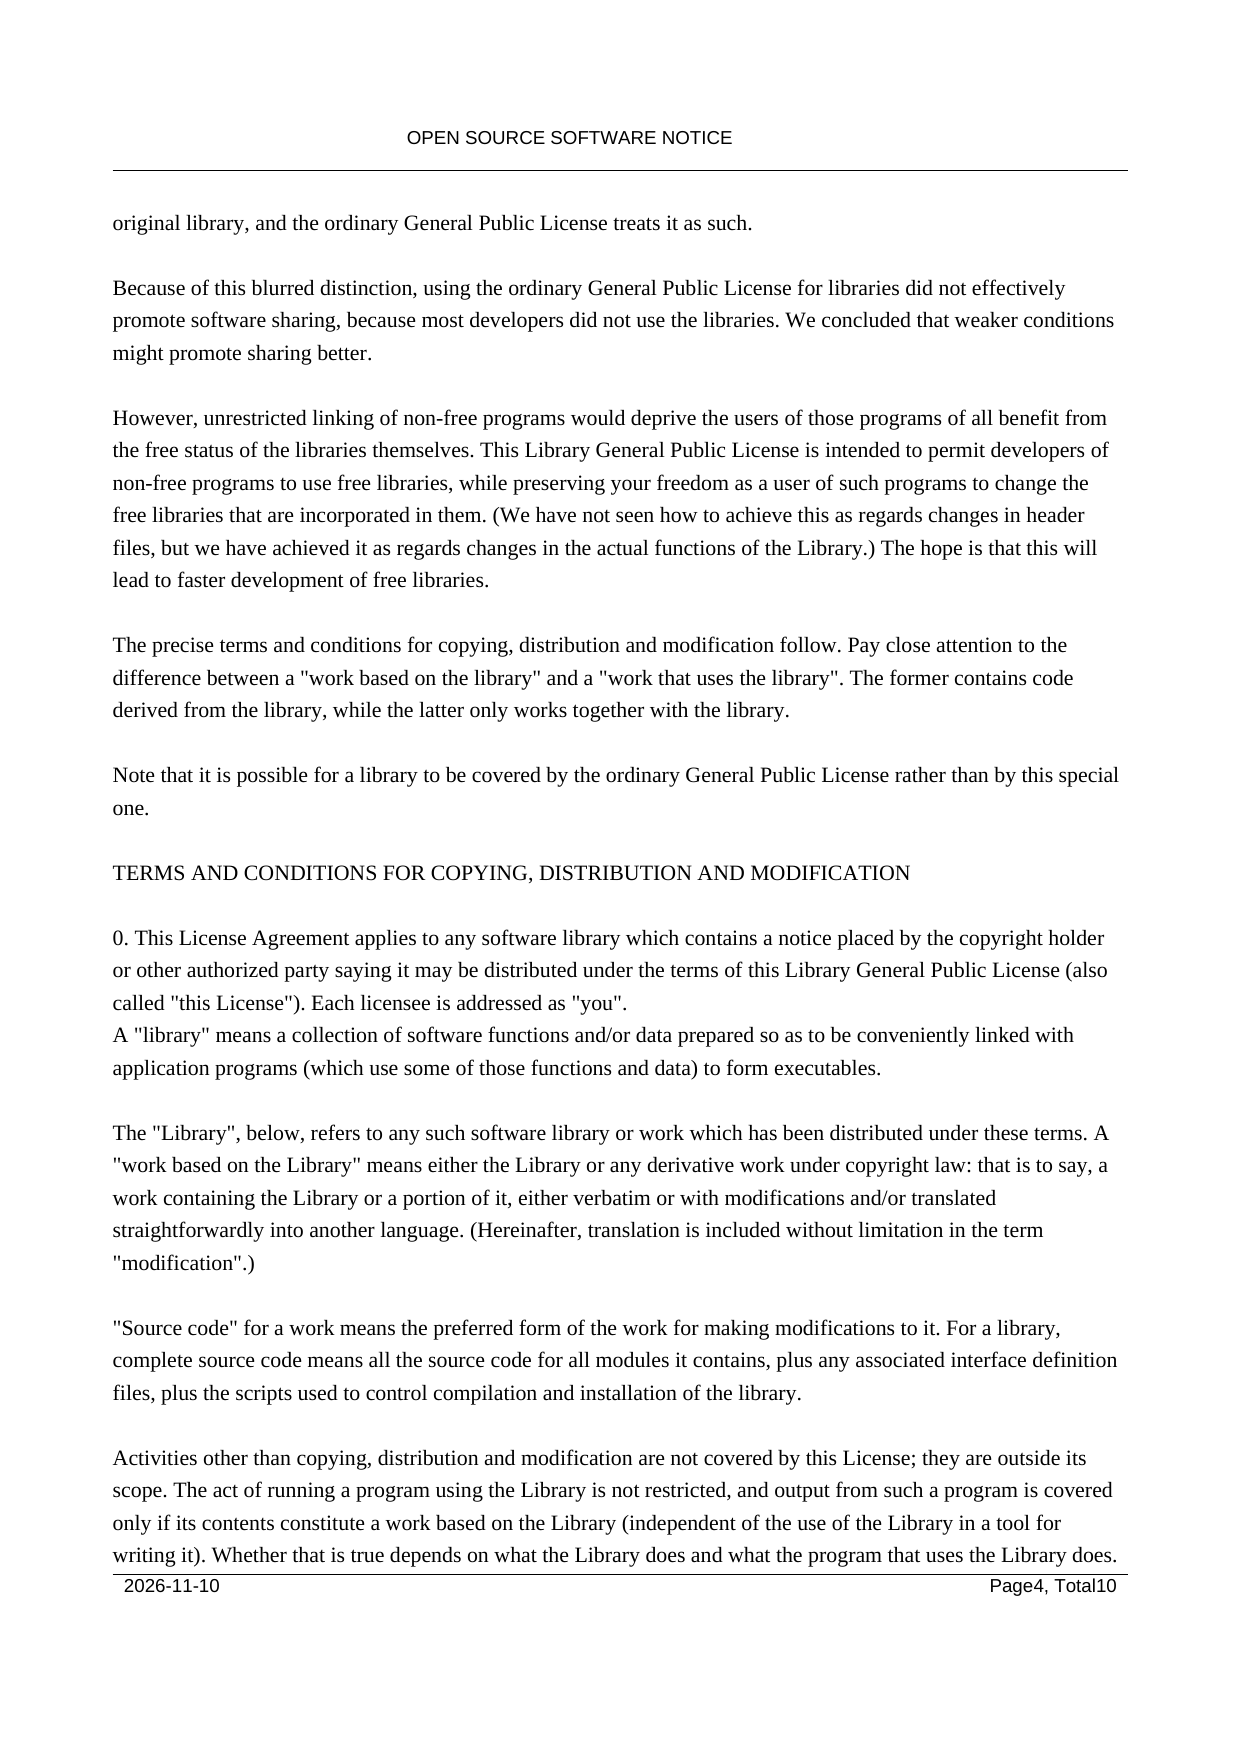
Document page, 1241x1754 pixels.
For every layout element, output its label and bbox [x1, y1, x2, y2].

text [112, 206, 1128, 1571]
